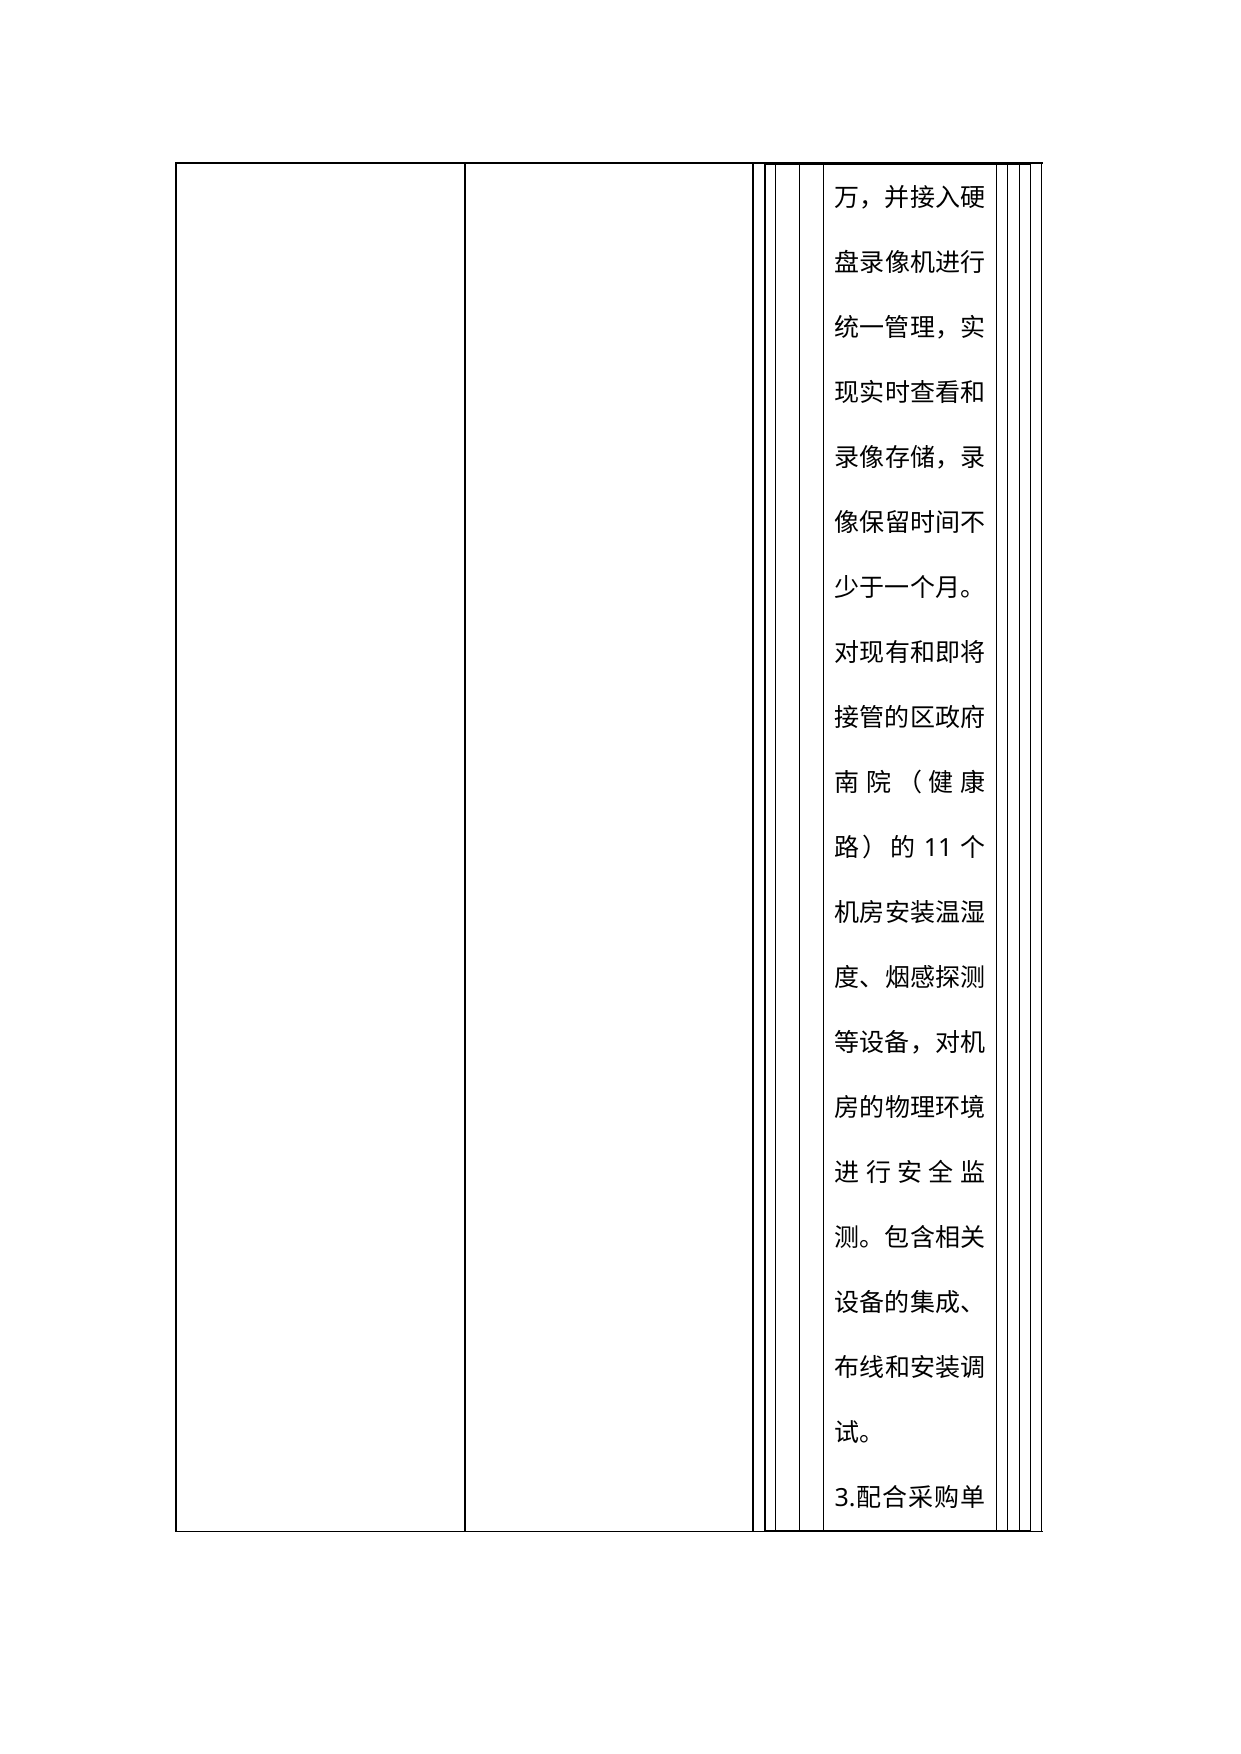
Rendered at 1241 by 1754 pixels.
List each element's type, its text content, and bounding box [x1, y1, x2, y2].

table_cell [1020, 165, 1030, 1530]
table_cell [177, 164, 464, 1531]
table_cell 1 [466, 164, 752, 1531]
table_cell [824, 165, 996, 1530]
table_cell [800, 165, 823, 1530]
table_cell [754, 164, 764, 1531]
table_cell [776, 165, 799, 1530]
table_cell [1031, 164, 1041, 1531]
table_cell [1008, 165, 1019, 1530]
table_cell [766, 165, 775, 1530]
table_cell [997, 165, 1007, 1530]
